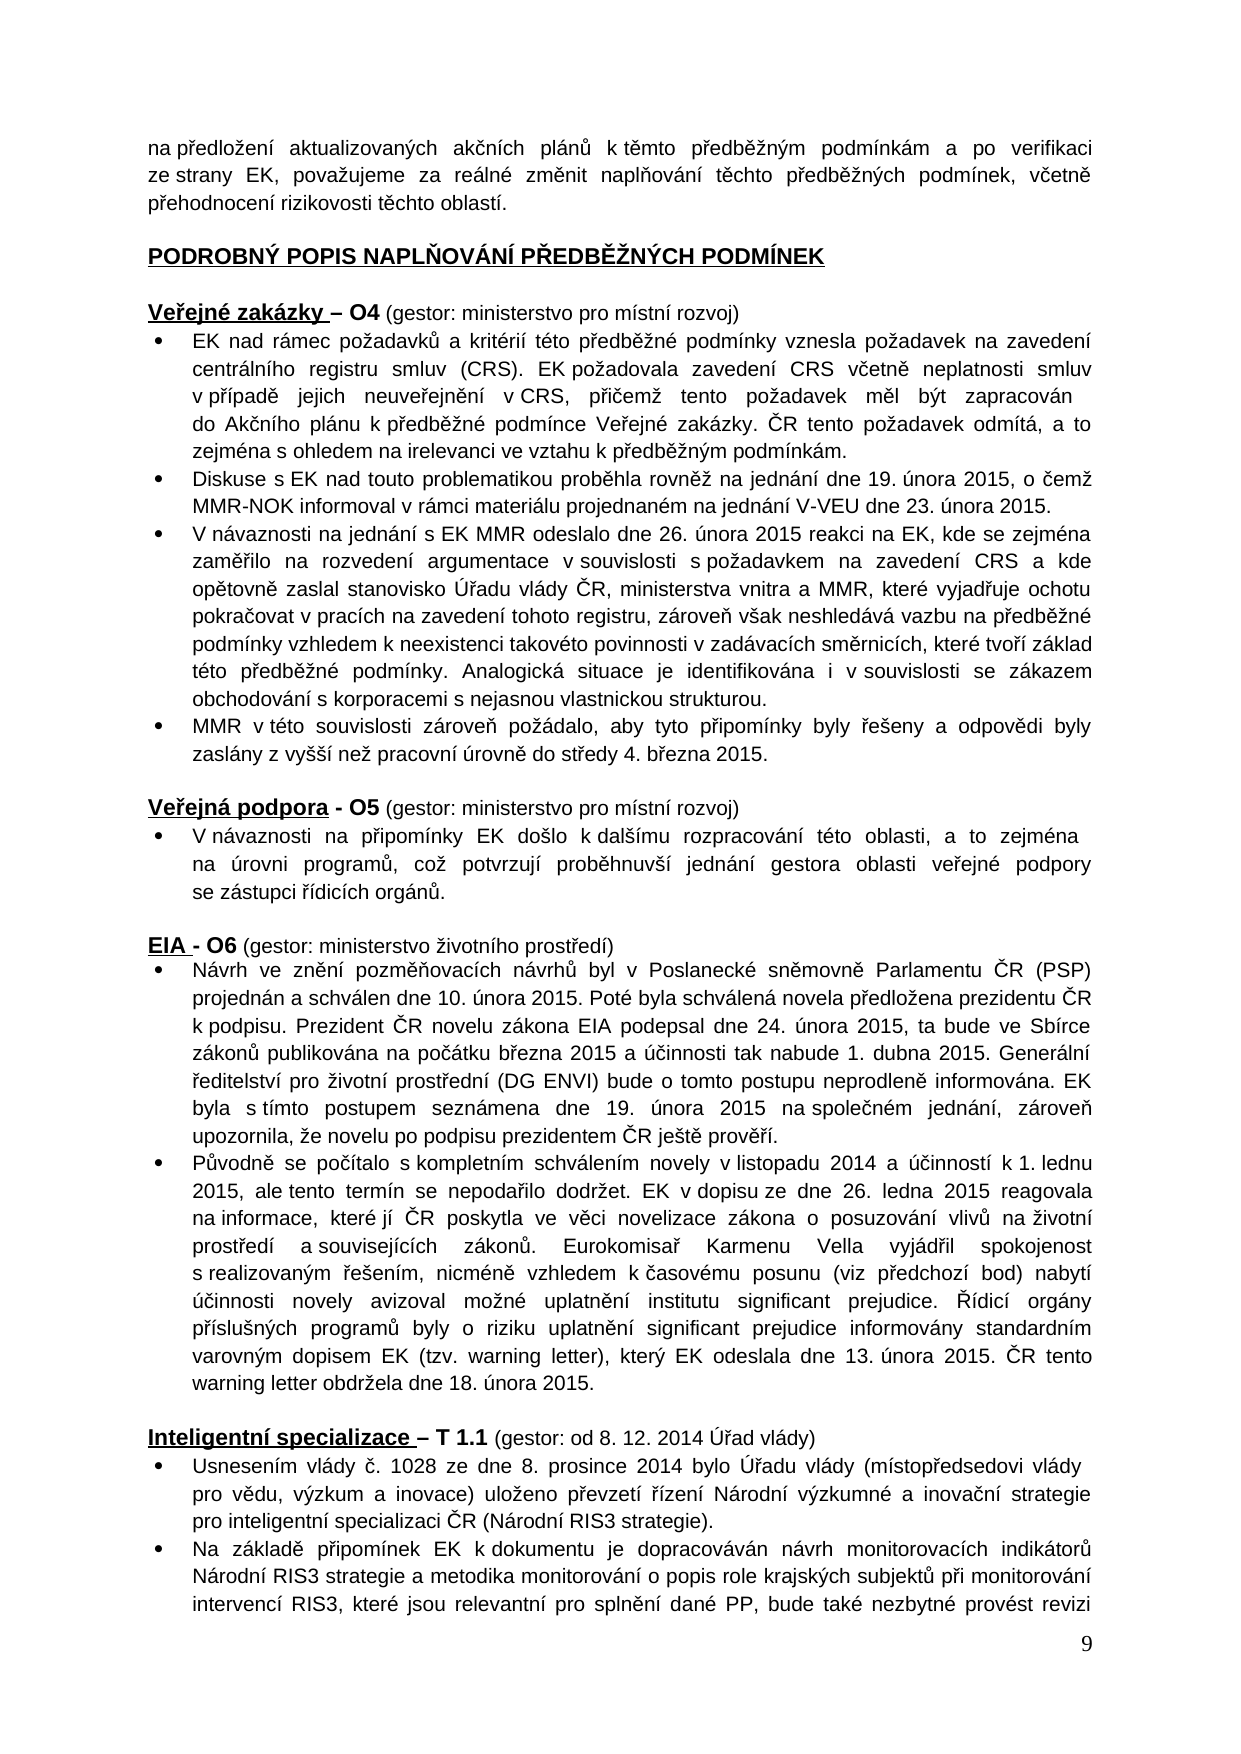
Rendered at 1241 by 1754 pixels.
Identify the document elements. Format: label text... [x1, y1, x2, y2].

list V návaznosti na jednání s EK MMR odeslalo dne 26. února 2015 reakci na EK, kde se zejména zaměřilo na rozvedení argumentace v souvislosti s požadavkem na zavedení CRS a kde opětovně zaslal stanovisko Úřadu vlády ČR, ministerstva vnitra a MMR, které vyjadřuje ochotu pokračovat v pracích na zavedení tohoto registru, zároveň však neshledává vazbu na předběžné podmínky vzhledem k neexistenci takovéto povinnosti v zadávacích směrnicích, které tvoří základ této předběžné podmínky. Analogická situace je identifikována i v souvislosti se zákazem obchodování s korporacemi s nejasnou vlastnickou strukturou. [155, 521, 1092, 711]
list Návrh ve znění pozměňovacích návrhů byl v Poslanecké sněmovně Parlamentu ČR (PSP) projednán a schválen dne 10. února 2015. Poté byla schválená novela předložena prezidentu ČR k podpisu. Prezident ČR novelu zákona EIA podepsal dne 24. února 2015, ta bude ve Sbírce zákonů publikována na počátku března 2015 a účinnosti tak nabude 1. dubna 2015. Generální ředitelství pro životní prostřední (DG ENVI) bude o tomto postupu neprodleně informována. EK byla s tímto postupem seznámena dne 19. února 2015 na společném jednání, zároveň upozornila, že novelu po podpisu prezidentem ČR ještě prověří. [155, 958, 1092, 1147]
text Veřejná podpora - O5 (gestor: ministerstvo pro místní rozvoj) [148, 794, 1092, 821]
text PODROBNÝ POPIS NAPLŇOVÁNÍ PŘEDBĚŽNÝCH PODMÍNEK [148, 243, 1092, 270]
list MMR v této souvislosti zároveň požádalo, aby tyto připomínky byly řešeny a odpovědi byly zaslány z vyšší než pracovní úrovně do středy 4. března 2015. [155, 714, 1092, 766]
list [155, 1536, 1092, 1615]
list Původně se počítalo s kompletním schválením novely v listopadu 2014 a účinností k 1. lednu 2015, ale tento termín se nepodařilo dodržet. EK v dopisu ze dne 26. ledna 2015 reagovala na informace, které jí ČR poskytla ve věci novelizace zákona o posuzování vlivů na životní prostředí a souvisejících zákonů. Eurokomisař Karmenu Vella vyjádřil spokojenost s realizovaným řešením, nicméně vzhledem k časovému posunu (viz předchozí bod) nabytí účinnosti novely avizoval možné uplatnění institutu significant prejudice. Řídicí orgány příslušných programů byly o riziku uplatnění significant prejudice informovány standardním varovným dopisem EK (tzv. warning letter), který EK odeslala dne 13. února 2015. ČR tento warning letter obdržela dne 18. února 2015. [155, 1151, 1092, 1395]
list Usnesením vlády č. 1028 ze dne 8. prosince 2014 bylo Úřadu vlády (místopředsedovi vlády pro vědu, výzkum a inovace) uloženo převzetí řízení Národní výzkumné a inovační strategie pro inteligentní specializaci ČR (Národní RIS3 strategie). [155, 1454, 1092, 1533]
list V návaznosti na připomínky EK došlo k dalšímu rozpracování této oblasti, a to zejména na úrovni programů, což potvrzují proběhnuvší jednání gestora oblasti veřejné podpory se zástupci řídicích orgánů. [155, 824, 1092, 903]
text EIA - O6 (gestor: ministerstvo životního prostředí) [148, 932, 1092, 958]
list EK nad rámec požadavků a kritérií této předběžné podmínky vznesla požadavek na zavedení centrálního registru smluv (CRS). EK požadovala zavedení CRS včetně neplatnosti smluv v případě jejich neuveřejnění v CRS, přičemž tento požadavek měl být zapracován do Akčního plánu k předběžné podmínce Veřejné zakázky. ČR tento požadavek odmítá, a to zejména s ohledem na irelevanci ve vztahu k předběžným podmínkám. [155, 329, 1092, 463]
list Diskuse s EK nad touto problematikou proběhla rovněž na jednání dne 19. února 2015, o čemž MMR-NOK informoval v rámci materiálu projednaném na jednání V-VEU dne 23. února 2015. [155, 466, 1092, 518]
text Veřejné zakázky – O4 (gestor: ministerstvo pro místní rozvoj) [148, 298, 1092, 325]
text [148, 136, 1092, 215]
text Inteligentní specializace – T 1.1 (gestor: od 8. 12. 2014 Úřad vlády) [148, 1423, 1092, 1450]
